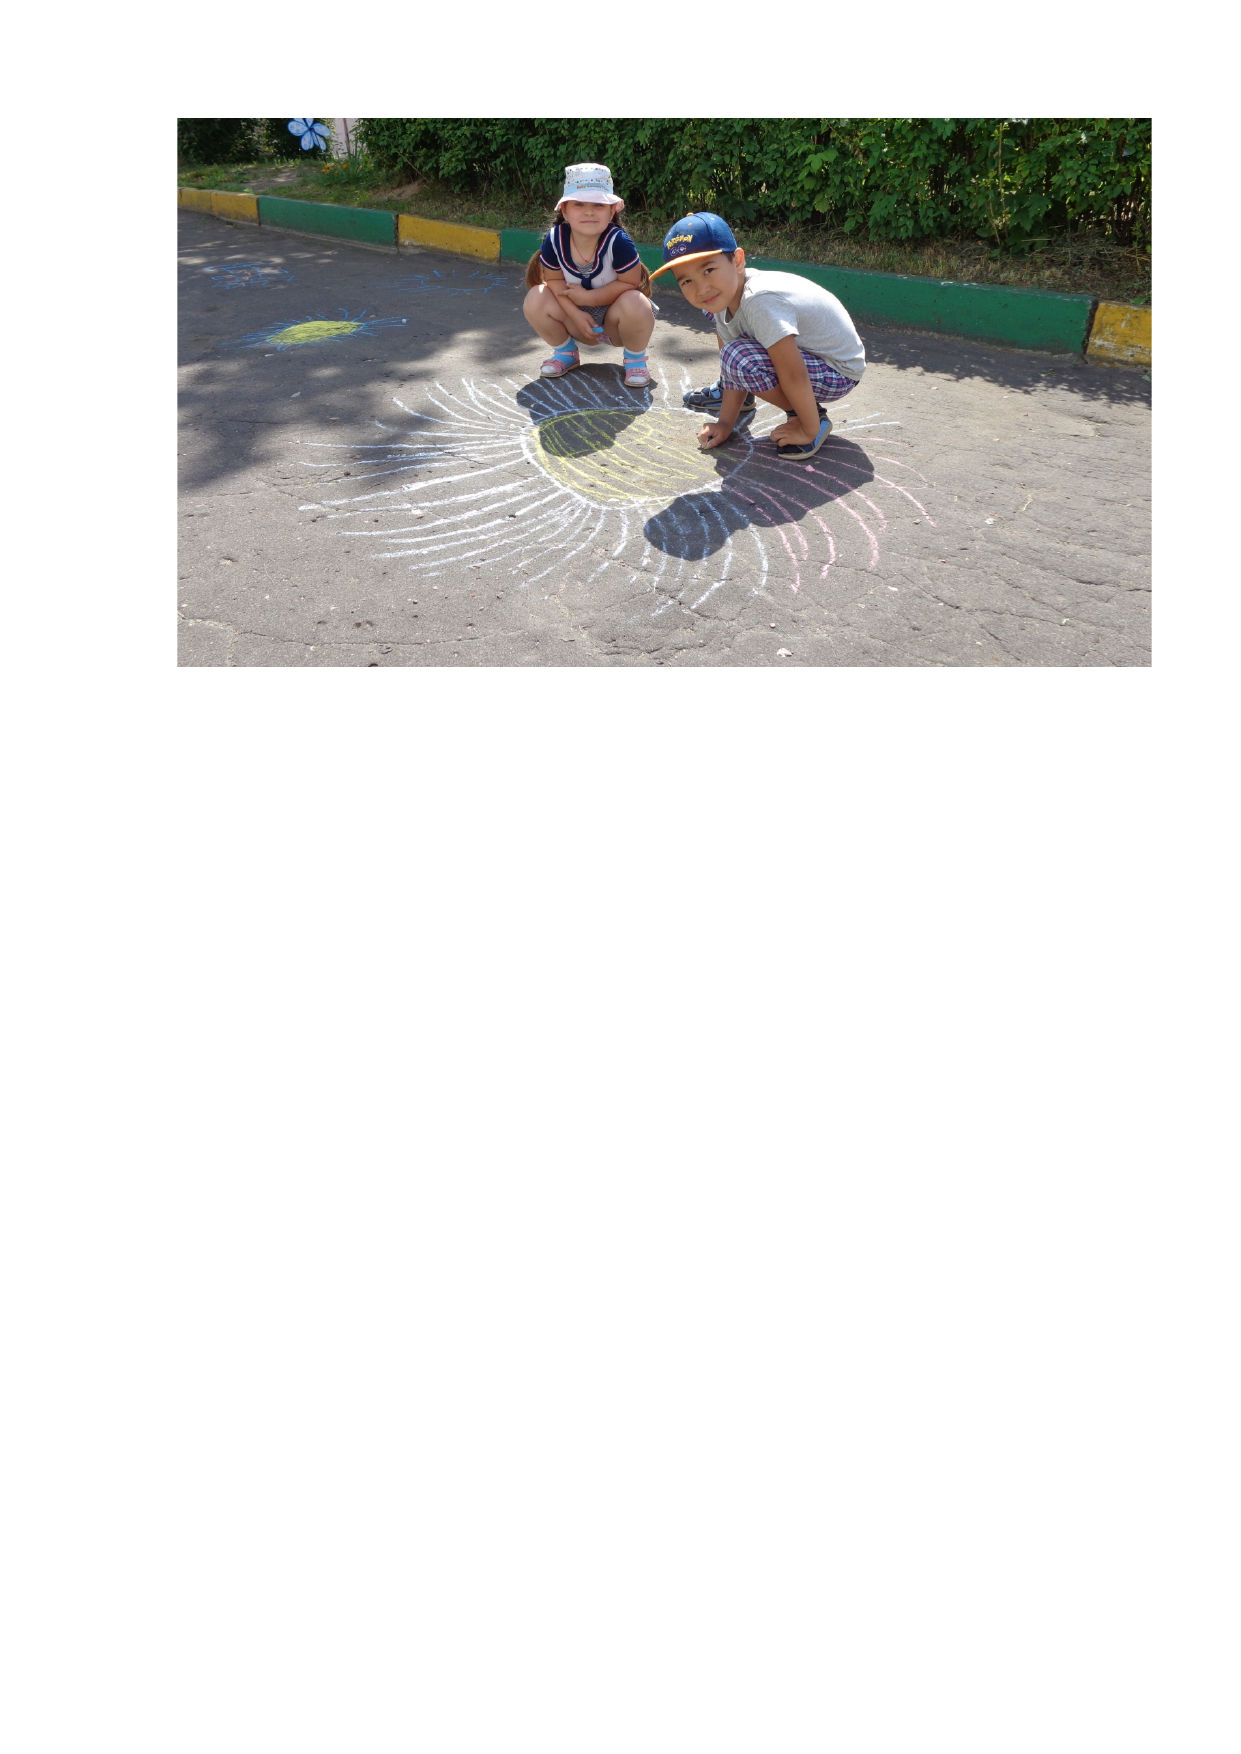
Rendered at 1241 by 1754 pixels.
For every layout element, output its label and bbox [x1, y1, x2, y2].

picture [177, 118, 1152, 667]
